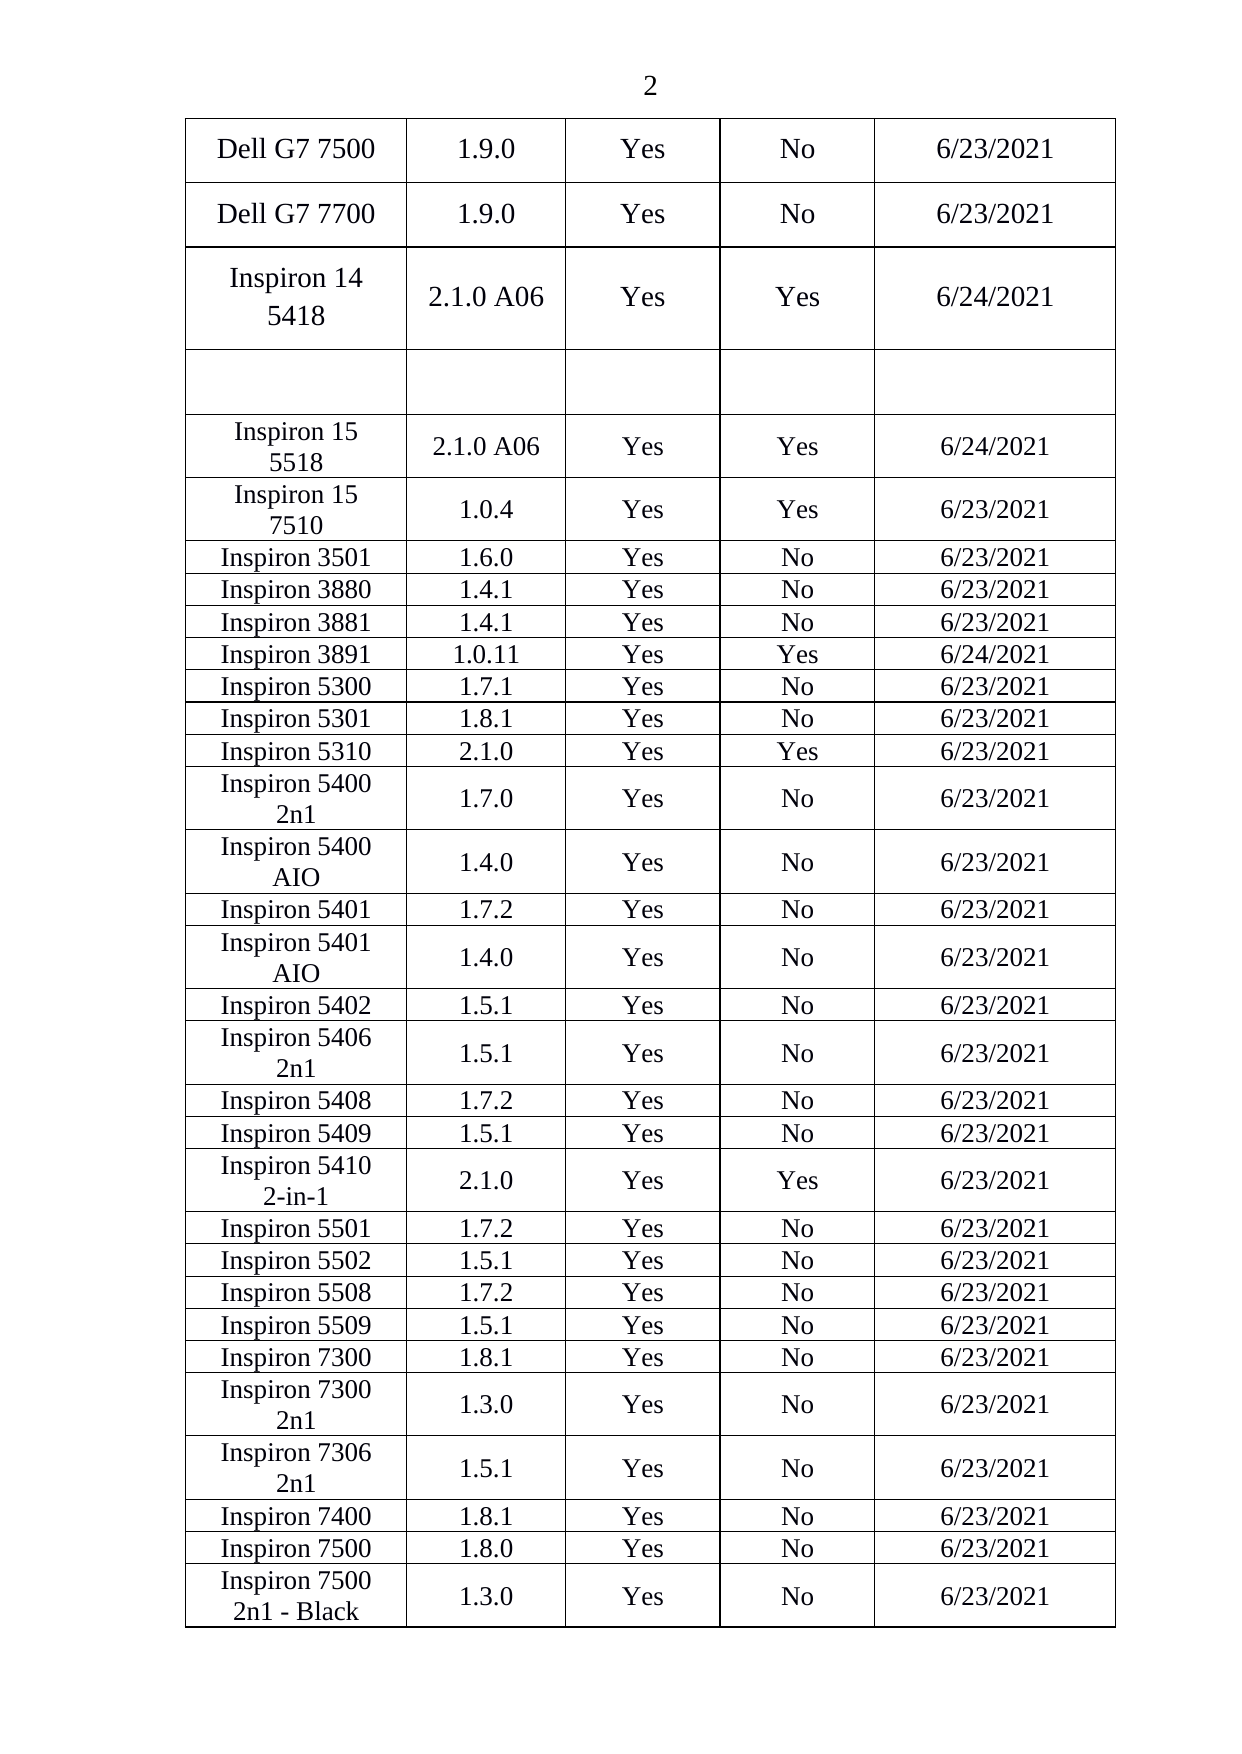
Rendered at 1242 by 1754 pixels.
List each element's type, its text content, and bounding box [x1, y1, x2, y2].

table_cell 6/23/2021 [875, 1244, 1115, 1276]
table_cell 6/23/2021 [875, 830, 1115, 892]
table_cell 6/23/2021 [875, 1373, 1115, 1435]
table_cell Inspiron 7306 2n1 [186, 1436, 406, 1499]
table_cell Yes [566, 1021, 719, 1083]
table_cell 6/23/2021 [875, 894, 1115, 924]
table_cell Yes [566, 1564, 719, 1626]
table_cell Yes [566, 830, 719, 892]
table_cell Yes [566, 183, 719, 246]
table_cell Yes [566, 541, 719, 573]
table_cell Inspiron 5300 [186, 670, 406, 701]
table_cell 6/23/2021 [875, 1341, 1115, 1372]
table_cell 1.7.2 [407, 1277, 565, 1308]
table_cell Yes [566, 1532, 719, 1563]
table_cell No [721, 1244, 874, 1276]
table_cell No [721, 894, 874, 924]
table_cell Inspiron 5509 [186, 1309, 406, 1340]
table_cell No [721, 574, 874, 605]
table_cell No [721, 1564, 874, 1626]
table_cell 6/24/2021 [875, 248, 1115, 349]
table_cell 1.5.1 [407, 1021, 565, 1083]
table_cell Yes [566, 478, 719, 540]
table_cell 6/23/2021 [875, 183, 1115, 246]
table_cell Inspiron 5410 2-in-1 [186, 1149, 406, 1211]
table_cell [721, 350, 874, 414]
table_cell 1.7.2 [407, 1212, 565, 1243]
table_cell Inspiron 3880 [186, 574, 406, 605]
table_cell No [721, 767, 874, 829]
table_cell Yes [721, 415, 874, 477]
table_cell Inspiron 5508 [186, 1277, 406, 1308]
table_cell 6/23/2021 [875, 1309, 1115, 1340]
table_cell 1.3.0 [407, 1564, 565, 1626]
table_cell 6/23/2021 [875, 574, 1115, 605]
table_cell Yes [566, 1500, 719, 1531]
table_cell 6/23/2021 [875, 926, 1115, 988]
table_cell No [721, 1212, 874, 1243]
table_cell 1.7.2 [407, 1085, 565, 1116]
table_cell 6/24/2021 [875, 415, 1115, 477]
table_cell Yes [566, 703, 719, 733]
table_cell 1.9.0 [407, 119, 565, 182]
table_cell 1.5.1 [407, 1117, 565, 1148]
table_cell 6/23/2021 [875, 1532, 1115, 1563]
table_cell 6/23/2021 [875, 1436, 1115, 1499]
table_cell Yes [566, 1244, 719, 1276]
table_cell 6/23/2021 [875, 119, 1115, 182]
table_cell No [721, 1436, 874, 1499]
table_cell No [721, 1277, 874, 1308]
table_cell 6/23/2021 [875, 1021, 1115, 1083]
table_cell 6/23/2021 [875, 1564, 1115, 1626]
table_cell 1.5.1 [407, 989, 565, 1020]
table_cell Inspiron 15 5518 [186, 415, 406, 477]
table_cell Inspiron 7300 2n1 [186, 1373, 406, 1435]
table_cell Yes [566, 606, 719, 637]
table_cell Inspiron 14 5418 [186, 248, 406, 349]
table_cell No [721, 119, 874, 182]
table_cell Yes [566, 1212, 719, 1243]
table_cell [566, 350, 719, 414]
table_cell Inspiron 5408 [186, 1085, 406, 1116]
table_cell Inspiron 5409 [186, 1117, 406, 1148]
table_cell 1.7.1 [407, 670, 565, 701]
table_cell No [721, 1500, 874, 1531]
table_cell Yes [721, 248, 874, 349]
table_cell No [721, 183, 874, 246]
table_cell Inspiron 5406 2n1 [186, 1021, 406, 1083]
table_cell No [721, 1117, 874, 1148]
table_cell 1.8.0 [407, 1532, 565, 1563]
table_cell 6/23/2021 [875, 1277, 1115, 1308]
table_cell 1.5.1 [407, 1436, 565, 1499]
table_cell 1.0.11 [407, 638, 565, 669]
table_cell No [721, 926, 874, 988]
table_cell 2.1.0 A06 [407, 415, 565, 477]
table_cell Yes [721, 638, 874, 669]
table_cell 1.6.0 [407, 541, 565, 573]
table_cell 6/23/2021 [875, 1117, 1115, 1148]
table_cell 1.0.4 [407, 478, 565, 540]
table_cell Yes [566, 248, 719, 349]
table_cell No [721, 1085, 874, 1116]
table_cell Yes [721, 478, 874, 540]
table_cell Yes [566, 1277, 719, 1308]
table_cell No [721, 830, 874, 892]
table_cell 1.5.1 [407, 1244, 565, 1276]
table_cell No [721, 1532, 874, 1563]
table_cell 6/24/2021 [875, 638, 1115, 669]
table_cell No [721, 1309, 874, 1340]
table_cell No [721, 703, 874, 733]
table_cell 6/23/2021 [875, 1149, 1115, 1211]
table_cell No [721, 606, 874, 637]
table_cell Yes [566, 1085, 719, 1116]
table_cell Yes [566, 1436, 719, 1499]
table_cell Yes [721, 1149, 874, 1211]
table_cell Yes [566, 119, 719, 182]
table_cell Yes [566, 894, 719, 924]
table_cell [186, 350, 406, 414]
table_cell 6/23/2021 [875, 767, 1115, 829]
table_cell Yes [566, 1341, 719, 1372]
table_cell 6/23/2021 [875, 541, 1115, 573]
table_cell Inspiron 5401 [186, 894, 406, 924]
table_cell Yes [566, 415, 719, 477]
table_cell Inspiron 5301 [186, 703, 406, 733]
table_cell No [721, 1373, 874, 1435]
table_cell 1.5.1 [407, 1309, 565, 1340]
table_cell Inspiron 7400 [186, 1500, 406, 1531]
table_cell 6/23/2021 [875, 703, 1115, 733]
table_cell Yes [566, 926, 719, 988]
table_cell 1.8.1 [407, 1341, 565, 1372]
table_cell Yes [721, 735, 874, 766]
table_cell 1.4.0 [407, 926, 565, 988]
table_cell Inspiron 5400 AIO [186, 830, 406, 892]
table_cell 2.1.0 [407, 735, 565, 766]
table_cell 2.1.0 A06 [407, 248, 565, 349]
table_cell Inspiron 5502 [186, 1244, 406, 1276]
table_cell Dell G7 7500 [186, 119, 406, 182]
table_cell No [721, 1341, 874, 1372]
table_cell 1.9.0 [407, 183, 565, 246]
table_cell 6/23/2021 [875, 670, 1115, 701]
table_cell No [721, 541, 874, 573]
table_cell Inspiron 3501 [186, 541, 406, 573]
table_cell 6/23/2021 [875, 735, 1115, 766]
table_cell 1.4.0 [407, 830, 565, 892]
table_cell Dell G7 7700 [186, 183, 406, 246]
table_cell Inspiron 3891 [186, 638, 406, 669]
table_cell Inspiron 15 7510 [186, 478, 406, 540]
table_cell 1.7.0 [407, 767, 565, 829]
table_cell 1.3.0 [407, 1373, 565, 1435]
table_cell No [721, 1021, 874, 1083]
table_cell 6/23/2021 [875, 478, 1115, 540]
table_cell Inspiron 5402 [186, 989, 406, 1020]
table_cell 1.8.1 [407, 1500, 565, 1531]
table_cell Inspiron 3881 [186, 606, 406, 637]
table_cell Inspiron 5400 2n1 [186, 767, 406, 829]
table_cell Inspiron 7300 [186, 1341, 406, 1372]
table_cell [875, 350, 1115, 414]
table_cell No [721, 989, 874, 1020]
table_cell Inspiron 5401 AIO [186, 926, 406, 988]
table_cell Yes [566, 1373, 719, 1435]
table_cell Yes [566, 1149, 719, 1211]
table_cell Yes [566, 1309, 719, 1340]
table_cell 6/23/2021 [875, 1212, 1115, 1243]
table_cell 2.1.0 [407, 1149, 565, 1211]
table_cell Inspiron 7500 [186, 1532, 406, 1563]
table_cell 6/23/2021 [875, 1500, 1115, 1531]
table_cell Inspiron 5310 [186, 735, 406, 766]
table_cell Yes [566, 735, 719, 766]
table_cell 1.4.1 [407, 574, 565, 605]
table_cell 1.8.1 [407, 703, 565, 733]
table_cell Yes [566, 1117, 719, 1148]
table_cell Yes [566, 670, 719, 701]
table_cell Inspiron 7500 2n1 - Black [186, 1564, 406, 1626]
table_cell Yes [566, 989, 719, 1020]
table_cell No [721, 670, 874, 701]
table_cell 6/23/2021 [875, 1085, 1115, 1116]
table_cell Inspiron 5501 [186, 1212, 406, 1243]
table_cell 1.4.1 [407, 606, 565, 637]
table_cell 6/23/2021 [875, 989, 1115, 1020]
table_cell Yes [566, 638, 719, 669]
table_cell 6/23/2021 [875, 606, 1115, 637]
table_cell Yes [566, 574, 719, 605]
table_cell [407, 350, 565, 414]
table_cell Yes [566, 767, 719, 829]
table_cell 1.7.2 [407, 894, 565, 924]
